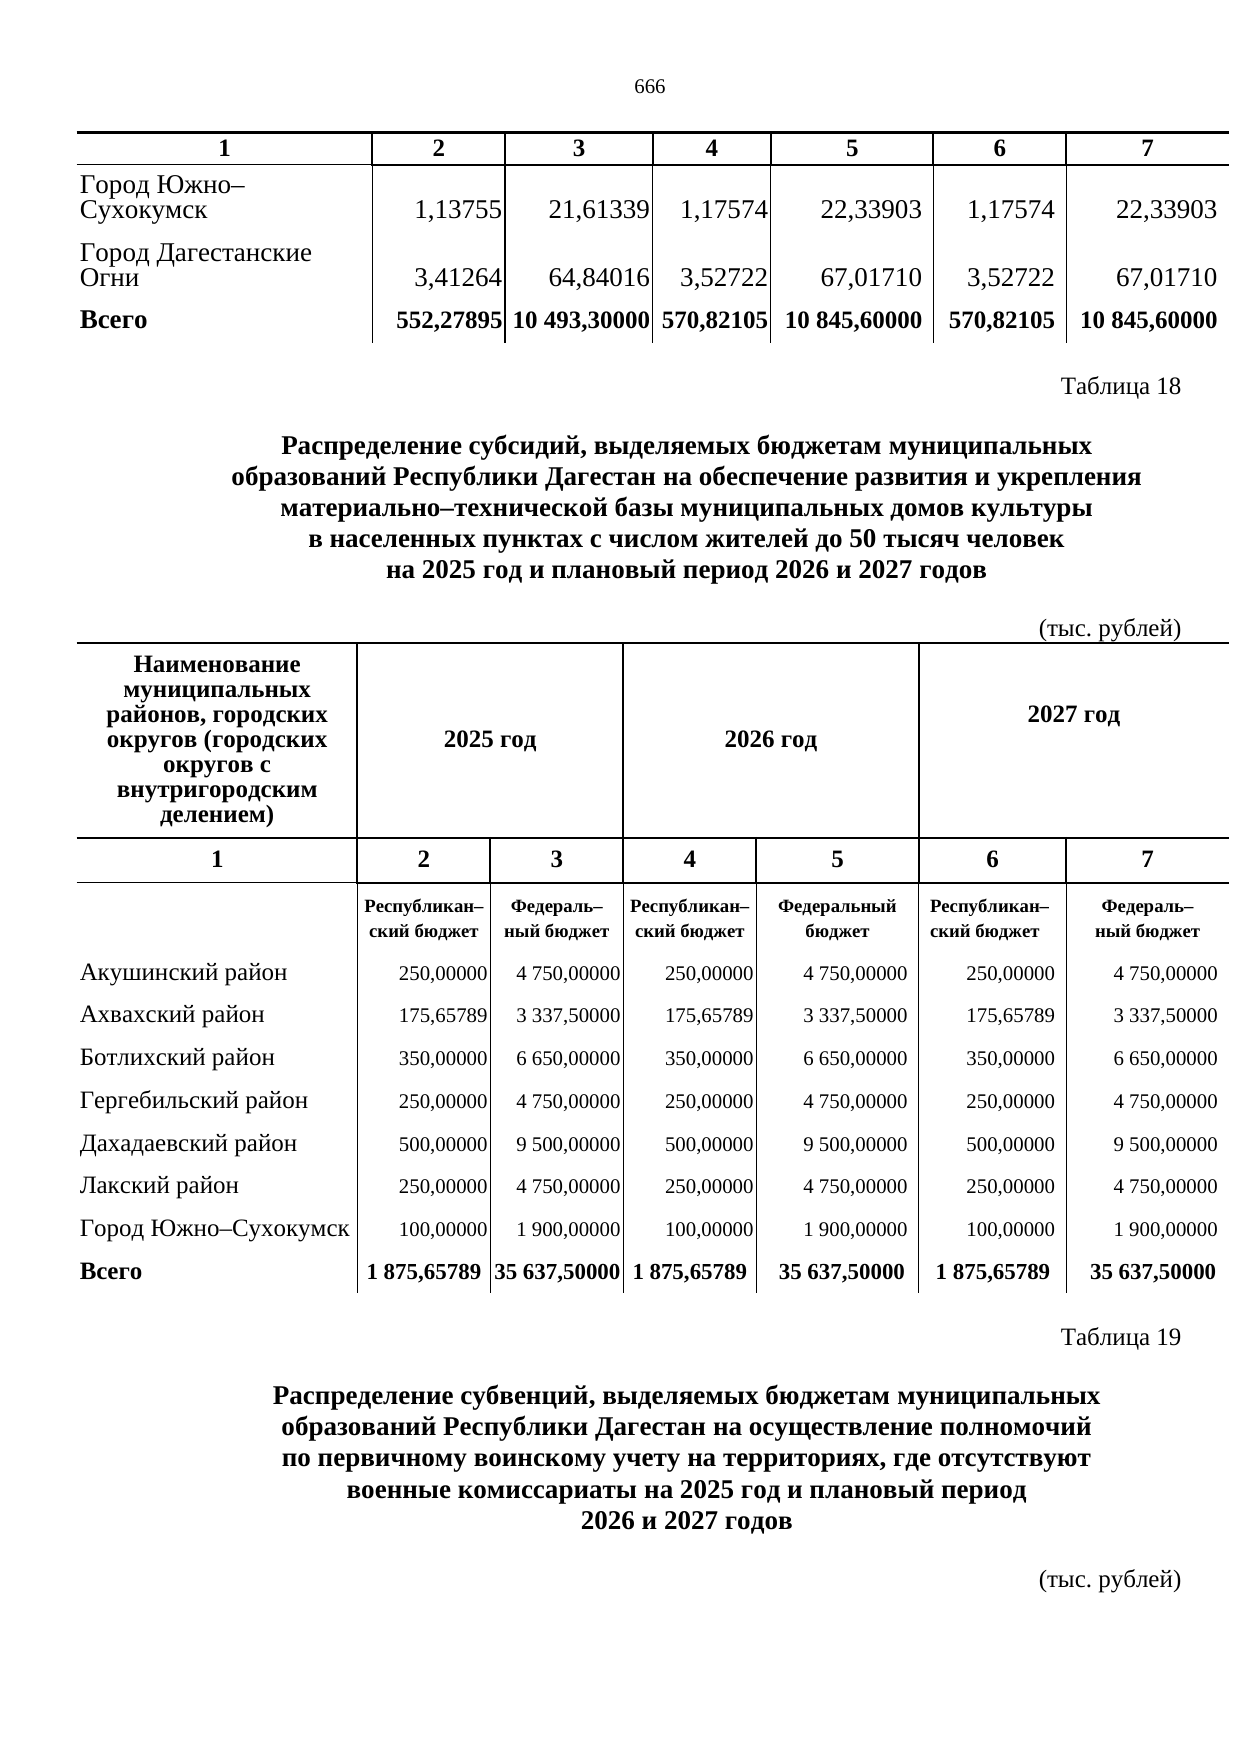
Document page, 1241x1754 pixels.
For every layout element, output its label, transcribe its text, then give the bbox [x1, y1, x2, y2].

text Таблица 19 [118, 1322, 1181, 1351]
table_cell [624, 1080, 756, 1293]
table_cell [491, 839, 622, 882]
text образований Республики Дагестан на осуществление полномочий [118, 1410, 1181, 1442]
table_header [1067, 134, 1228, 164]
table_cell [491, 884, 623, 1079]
text по первичному воинскому учету на территориях, где отсутствуют [118, 1442, 1181, 1473]
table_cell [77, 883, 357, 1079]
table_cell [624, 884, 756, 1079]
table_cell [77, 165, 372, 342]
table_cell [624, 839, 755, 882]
text военные комиссариаты на 2025 год и плановый период [118, 1473, 1181, 1504]
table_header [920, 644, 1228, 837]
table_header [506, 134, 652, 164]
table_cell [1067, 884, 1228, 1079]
text на 2025 год и плановый период 2026 и 2027 годов [118, 553, 1181, 584]
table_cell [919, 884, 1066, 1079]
text Распределение субсидий, выделяемых бюджетам муниципальных [118, 429, 1181, 460]
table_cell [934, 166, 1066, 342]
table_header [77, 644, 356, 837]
text в населенных пунктах с числом жителей до 50 тысяч человек [118, 522, 1181, 553]
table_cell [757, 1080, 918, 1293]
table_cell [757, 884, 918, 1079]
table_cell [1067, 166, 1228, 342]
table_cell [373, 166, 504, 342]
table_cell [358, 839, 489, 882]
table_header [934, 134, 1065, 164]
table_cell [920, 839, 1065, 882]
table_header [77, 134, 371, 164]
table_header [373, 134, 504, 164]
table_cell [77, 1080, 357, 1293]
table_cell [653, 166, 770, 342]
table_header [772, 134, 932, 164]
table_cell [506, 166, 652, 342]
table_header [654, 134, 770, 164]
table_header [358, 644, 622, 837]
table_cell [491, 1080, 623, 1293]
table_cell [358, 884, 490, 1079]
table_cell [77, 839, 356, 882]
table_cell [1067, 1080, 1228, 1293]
text образований Республики Дагестан на обеспечение развития и укрепления [118, 460, 1181, 491]
text (тыс. рублей) [118, 1564, 1181, 1592]
text (тыс. рублей) [118, 613, 1181, 642]
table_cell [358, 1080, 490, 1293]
text 2026 и 2027 годов [118, 1504, 1181, 1535]
text Таблица 18 [118, 371, 1181, 400]
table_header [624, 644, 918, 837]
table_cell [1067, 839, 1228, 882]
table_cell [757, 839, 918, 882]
text материально–технической базы муниципальных домов культуры [118, 491, 1181, 522]
text Распределение субвенций, выделяемых бюджетам муниципальных [118, 1379, 1181, 1410]
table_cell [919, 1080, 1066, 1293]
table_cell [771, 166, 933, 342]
